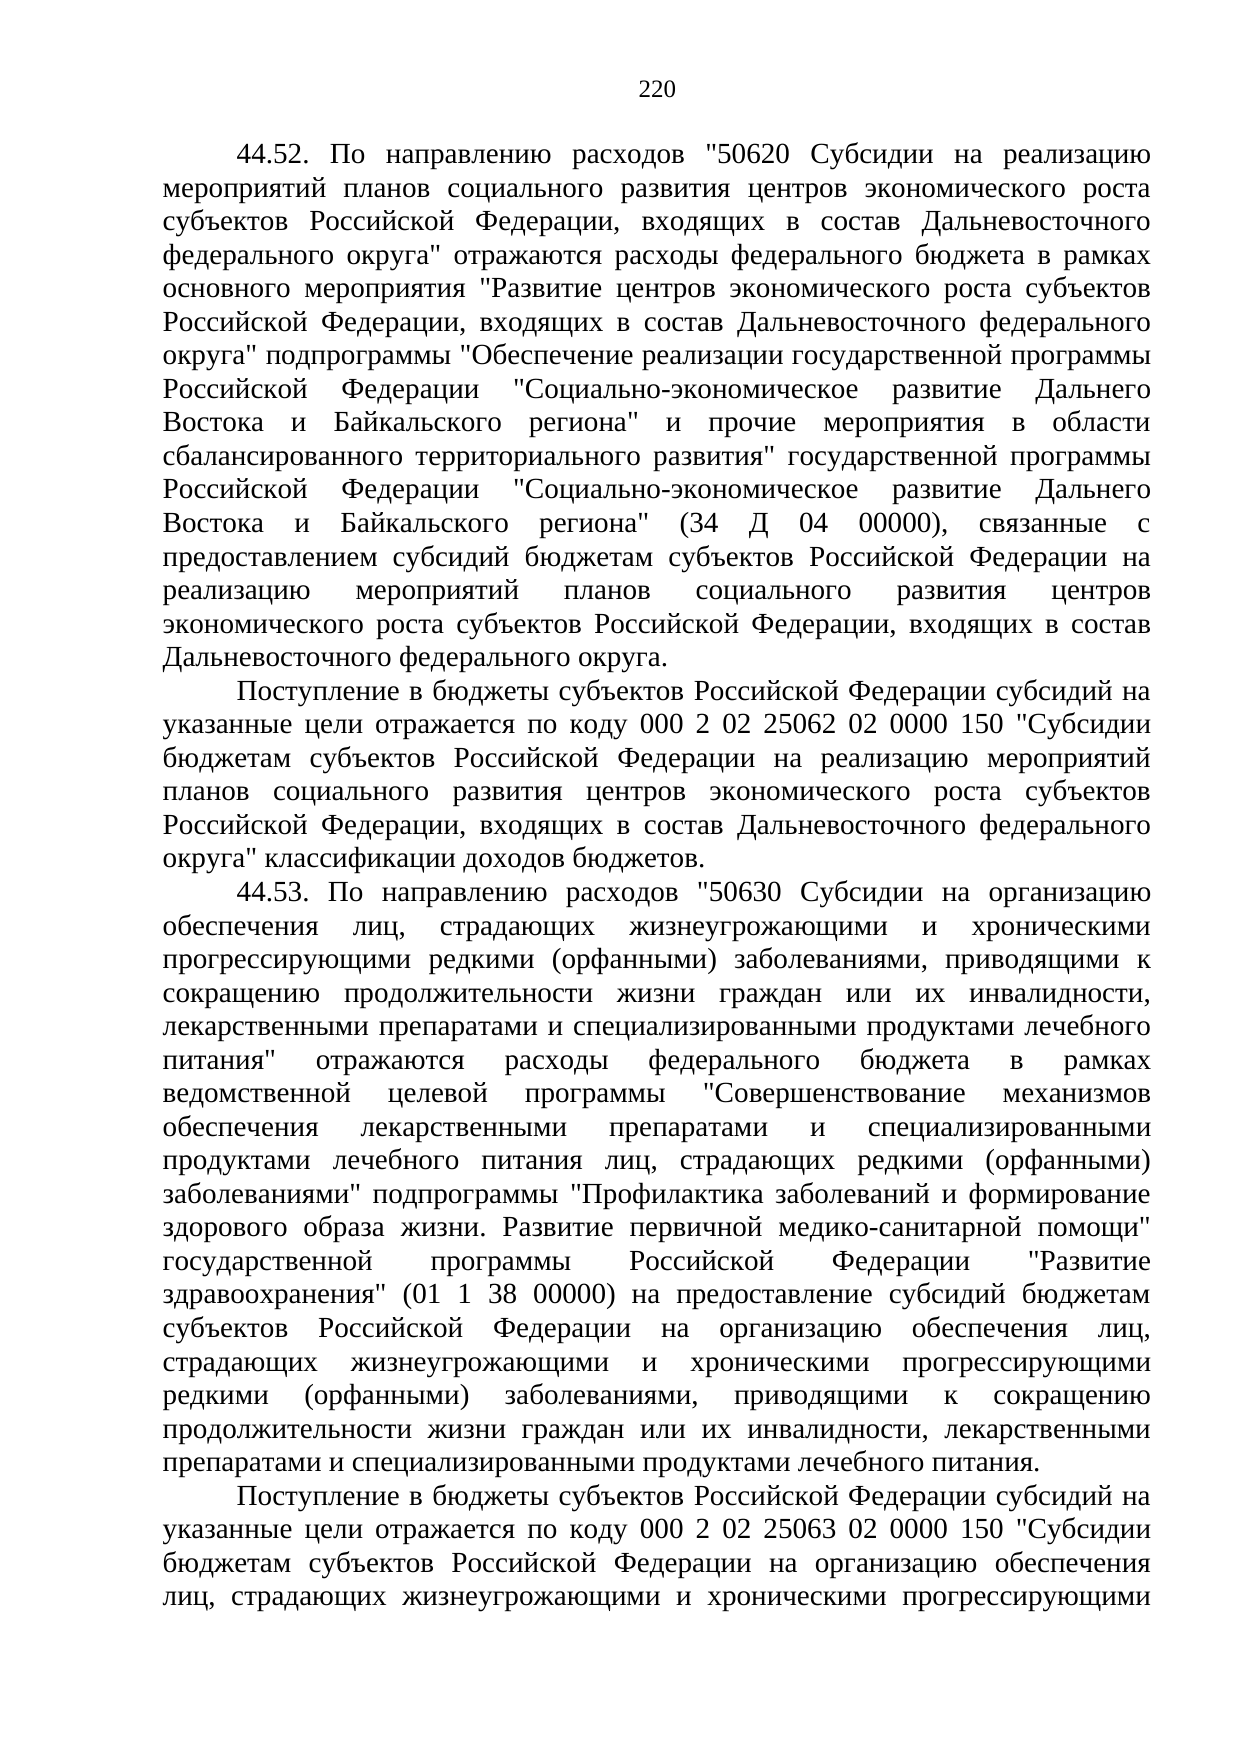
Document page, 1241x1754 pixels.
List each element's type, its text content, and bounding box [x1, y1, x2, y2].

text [162, 1478, 1152, 1612]
text 44.53. По направлению расходов "50630 Субсидии на организацию обеспечения лиц, страдающих жизнеугрожающими и хроническими прогрессирующими редкими (орфанными) заболеваниями, приводящими к сокращению продолжительности жизни граждан или их инвалидности, лекарственными препаратами и специализированными продуктами лечебного питания" отражаются расходы федерального бюджета в рамках ведомственной целевой программы "Совершенствование механизмов обеспечения лекарственными препаратами и специализированными продуктами лечебного питания лиц, страдающих редкими (орфанными) заболеваниями" подпрограммы "Профилактика заболеваний и формирование здорового образа жизни. Развитие первичной медико-санитарной помощи" государственной программы Российской Федерации "Развитие здравоохранения" (01 1 38 00000) на предоставление субсидий бюджетам субъектов Российской Федерации на организацию обеспечения лиц, страдающих жизнеугрожающими и хроническими прогрессирующими редкими (орфанными) заболеваниями, приводящими к сокращению продолжительности жизни граждан или их инвалидности, лекарственными препаратами и специализированными продуктами лечебного питания. [162, 874, 1152, 1478]
text Поступление в бюджеты субъектов Российской Федерации субсидий на указанные цели отражается по коду 000 2 02 25062 02 0000 150 "Субсидии бюджетам субъектов Российской Федерации на реализацию мероприятий планов социального развития центров экономического роста субъектов Российской Федерации, входящих в состав Дальневосточного федерального округа" классификации доходов бюджетов. [162, 673, 1152, 874]
text 44.52. По направлению расходов "50620 Субсидии на реализацию мероприятий планов социального развития центров экономического роста субъектов Российской Федерации, входящих в состав Дальневосточного федерального округа" отражаются расходы федерального бюджета в рамках основного мероприятия "Развитие центров экономического роста субъектов Российской Федерации, входящих в состав Дальневосточного федерального округа" подпрограммы "Обеспечение реализации государственной программы Российской Федерации "Социально-экономическое развитие Дальнего Востока и Байкальского региона" и прочие мероприятия в области сбалансированного территориального развития" государственной программы Российской Федерации "Социально-экономическое развитие Дальнего Востока и Байкальского региона" (34 Д 04 00000), связанные с предоставлением субсидий бюджетам субъектов Российской Федерации на реализацию мероприятий планов социального развития центров экономического роста субъектов Российской Федерации, входящих в состав Дальневосточного федерального округа. [162, 136, 1152, 673]
